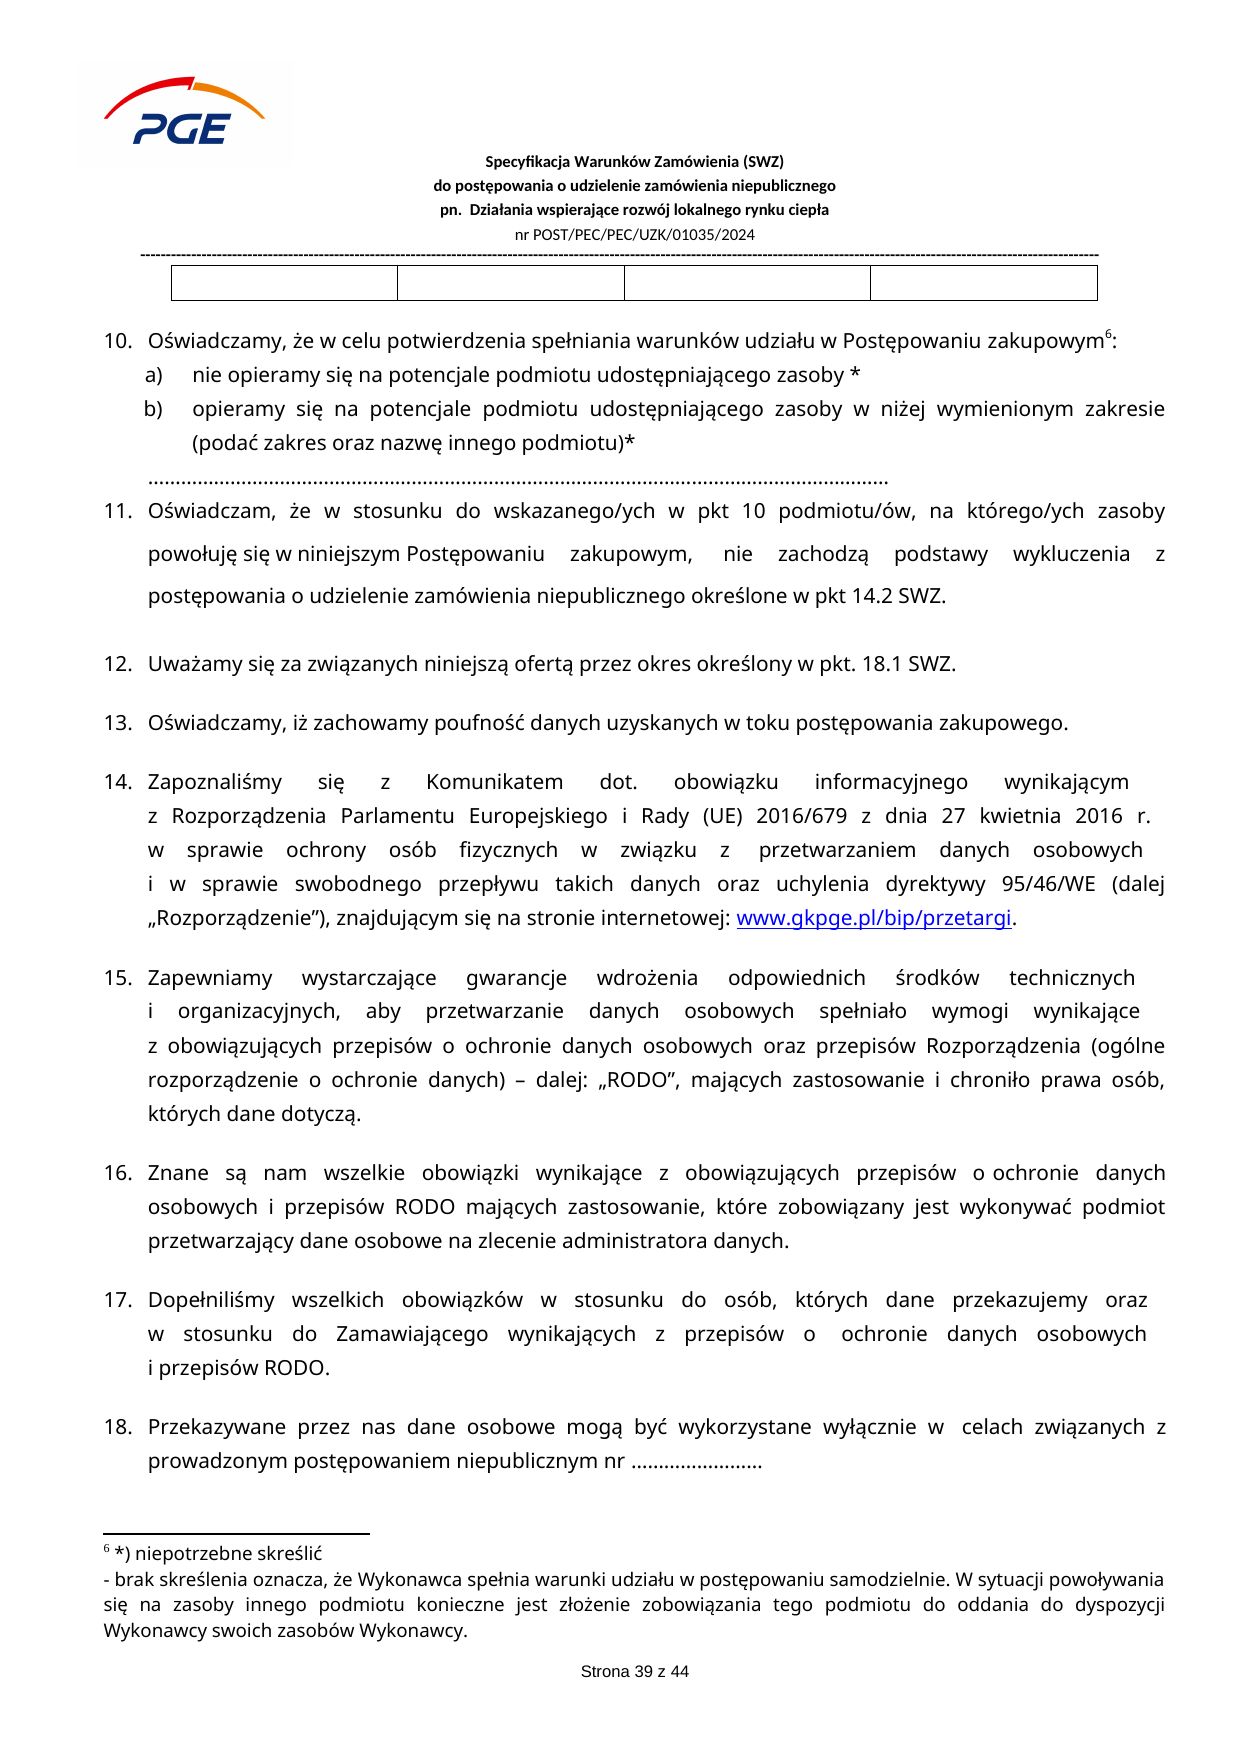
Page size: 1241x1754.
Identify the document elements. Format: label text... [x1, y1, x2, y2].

list nie opieramy się na potencjale podmiotu udostępniającego zasoby * [162, 360, 1166, 388]
list Zapoznaliśmy się z Komunikatem dot. obowiązku informacyjnego wynikającym z Rozporządzenia Parlamentu Europejskiego i Rady (UE) 2016/679 z dnia 27 kwietnia 2016 r. w sprawie ochrony osób fizycznych w związku z przetwarzaniem danych osobowych i w sprawie swobodnego przepływu takich danych oraz uchylenia dyrektywy 95/46/WE (dalej „Rozporządzenie”), znajdującym się na stronie internetowej: www.gkpge.pl/bip/przetargi. [103, 767, 1166, 932]
table_cell [398, 266, 624, 300]
list opieramy się na potencjale podmiotu udostępniającego zasoby w niżej wymienionym zakresie (podać zakres oraz nazwę innego podmiotu)* [162, 394, 1166, 457]
table_cell [625, 266, 870, 300]
list Dopełniliśmy wszelkich obowiązków w stosunku do osób, których dane przekazujemy oraz w stosunku do Zamawiającego wynikających z przepisów o ochronie danych osobowych i przepisów RODO. [103, 1285, 1166, 1382]
list Uważamy się za związanych niniejszą ofertą przez okres określony w pkt. 18.1 SWZ. [103, 649, 1166, 678]
list Zapewniamy wystarczające gwarancje wdrożenia odpowiednich środków technicznych i organizacyjnych, aby przetwarzanie danych osobowych spełniało wymogi wynikające z obowiązujących przepisów o ochronie danych osobowych oraz przepisów Rozporządzenia (ogólne rozporządzenie o ochronie danych) – dalej: „RODO”, mających zastosowanie i chroniło prawa osób, których dane dotyczą. [103, 963, 1166, 1127]
table_cell [172, 266, 397, 300]
picture [75, 60, 294, 167]
list Oświadczamy, że w celu potwierdzenia spełniania warunków udziału w Postępowaniu zakupowym: [103, 326, 1166, 354]
list Przekazywane przez nas dane osobowe mogą być wykorzystane wyłącznie w celach związanych z prowadzonym postępowaniem niepublicznym nr …………………… [103, 1412, 1166, 1475]
list ……………………………………………………………………………………………………………………… [148, 462, 1166, 491]
table_cell [871, 266, 1097, 300]
list Znane są nam wszelkie obowiązki wynikające z obowiązujących przepisów o ochronie danych osobowych i przepisów RODO mających zastosowanie, które zobowiązany jest wykonywać podmiot przetwarzający dane osobowe na zlecenie administratora danych. [103, 1158, 1166, 1254]
list Oświadczam, że w stosunku do wskazanego/ych w pkt 10 podmiotu/ów, na którego/ych zasoby powołuję się w niniejszym Postępowaniu zakupowym, nie zachodzą podstawy wykluczenia z postępowania o udzielenie zamówienia niepublicznego określone w pkt 14.2 SWZ. [103, 496, 1166, 610]
list Oświadczamy, iż zachowamy poufność danych uzyskanych w toku postępowania zakupowego. [103, 708, 1166, 737]
